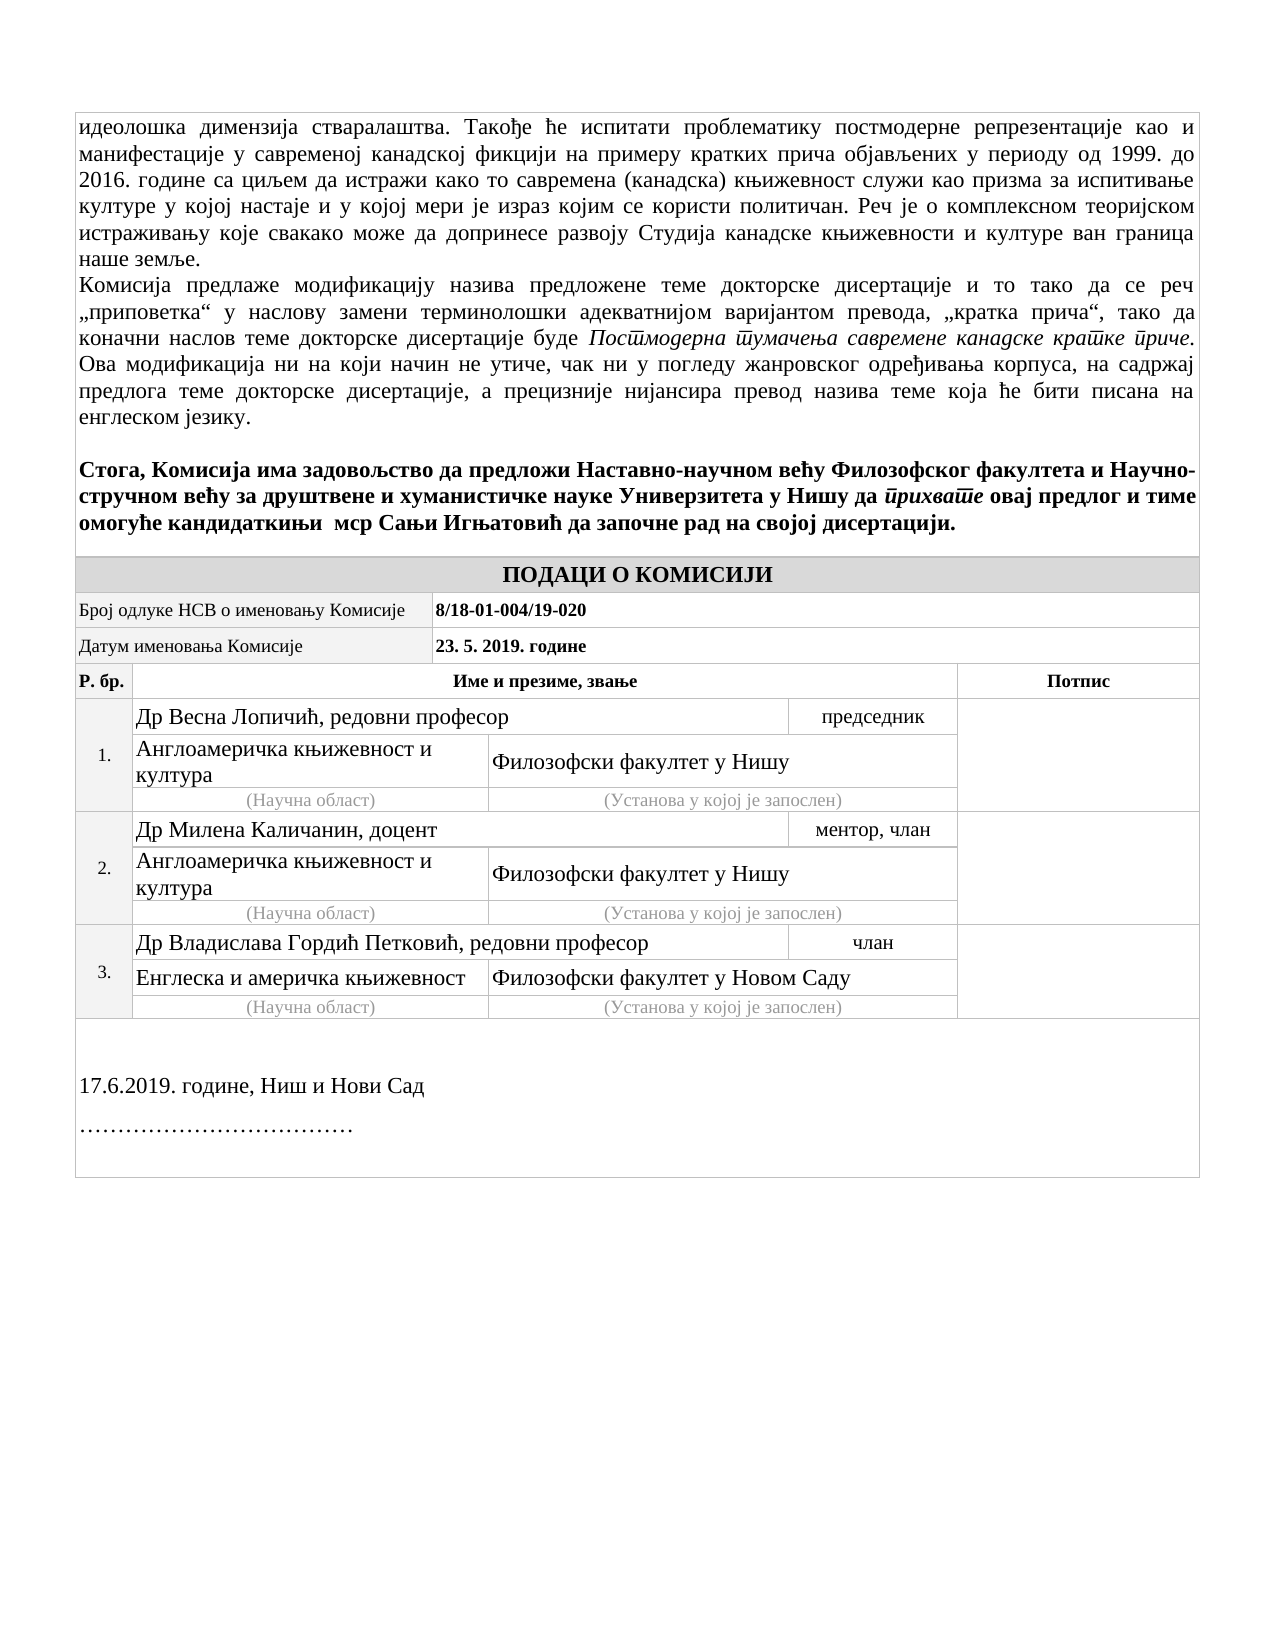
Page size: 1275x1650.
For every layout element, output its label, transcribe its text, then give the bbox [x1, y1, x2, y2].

table_cell Потпис [958, 664, 1199, 698]
table_cell Р. бр. [76, 664, 132, 698]
table_cell Др Милена Каличанин, доцент [133, 812, 788, 846]
table_cell Датум именовања Комисије [76, 628, 432, 663]
table_cell председник [789, 699, 957, 733]
table_cell 1. [76, 699, 132, 811]
table_cell Др Владислава Гордић Петковић, редовни професор [133, 925, 788, 959]
table_cell ментор, члан [789, 812, 957, 846]
table_cell 3. [76, 925, 132, 1018]
table_cell (Установа у којој је запослен) [489, 788, 957, 811]
table_cell 23. 5. 2019. године [433, 628, 1199, 663]
table_cell Англоамеричка књижевност и култура [133, 735, 488, 787]
table_cell Филозофски факултет у Новом Саду [489, 960, 957, 994]
table_cell [958, 812, 1199, 924]
table_cell члан [789, 925, 957, 959]
table_cell [958, 925, 1199, 1018]
table_cell (Научна област) [133, 996, 488, 1018]
table_cell Име и презиме, звање [133, 664, 957, 698]
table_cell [76, 113, 1199, 556]
table_cell (Установа у којој је запослен) [489, 996, 957, 1018]
table_cell 17.6.2019. године, Ниш и Нови Сад ……………………………… [76, 1019, 1199, 1177]
table_cell (Научна област) [133, 788, 488, 811]
table_cell Филозофски факултет у Нишу [489, 735, 957, 787]
table_cell Енглеска и америчка књижевност [133, 960, 488, 994]
table_cell [958, 699, 1199, 811]
table_cell Др Весна Лопичић, редовни професор [133, 699, 788, 733]
table_cell Филозофски факултет у Нишу [489, 848, 957, 900]
table_cell 8/18-01-004/19-020 [433, 593, 1199, 627]
table_cell 2. [76, 812, 132, 924]
table_cell Број одлуке НСВ о именовању Комисије [76, 593, 432, 627]
table_cell Англоамеричка књижевност и култура [133, 848, 488, 900]
table_cell (Установа у којој је запослен) [489, 901, 957, 924]
table_cell ПОДАЦИ О КОМИСИЈИ [76, 558, 1199, 592]
table_cell (Научна област) [133, 901, 488, 924]
